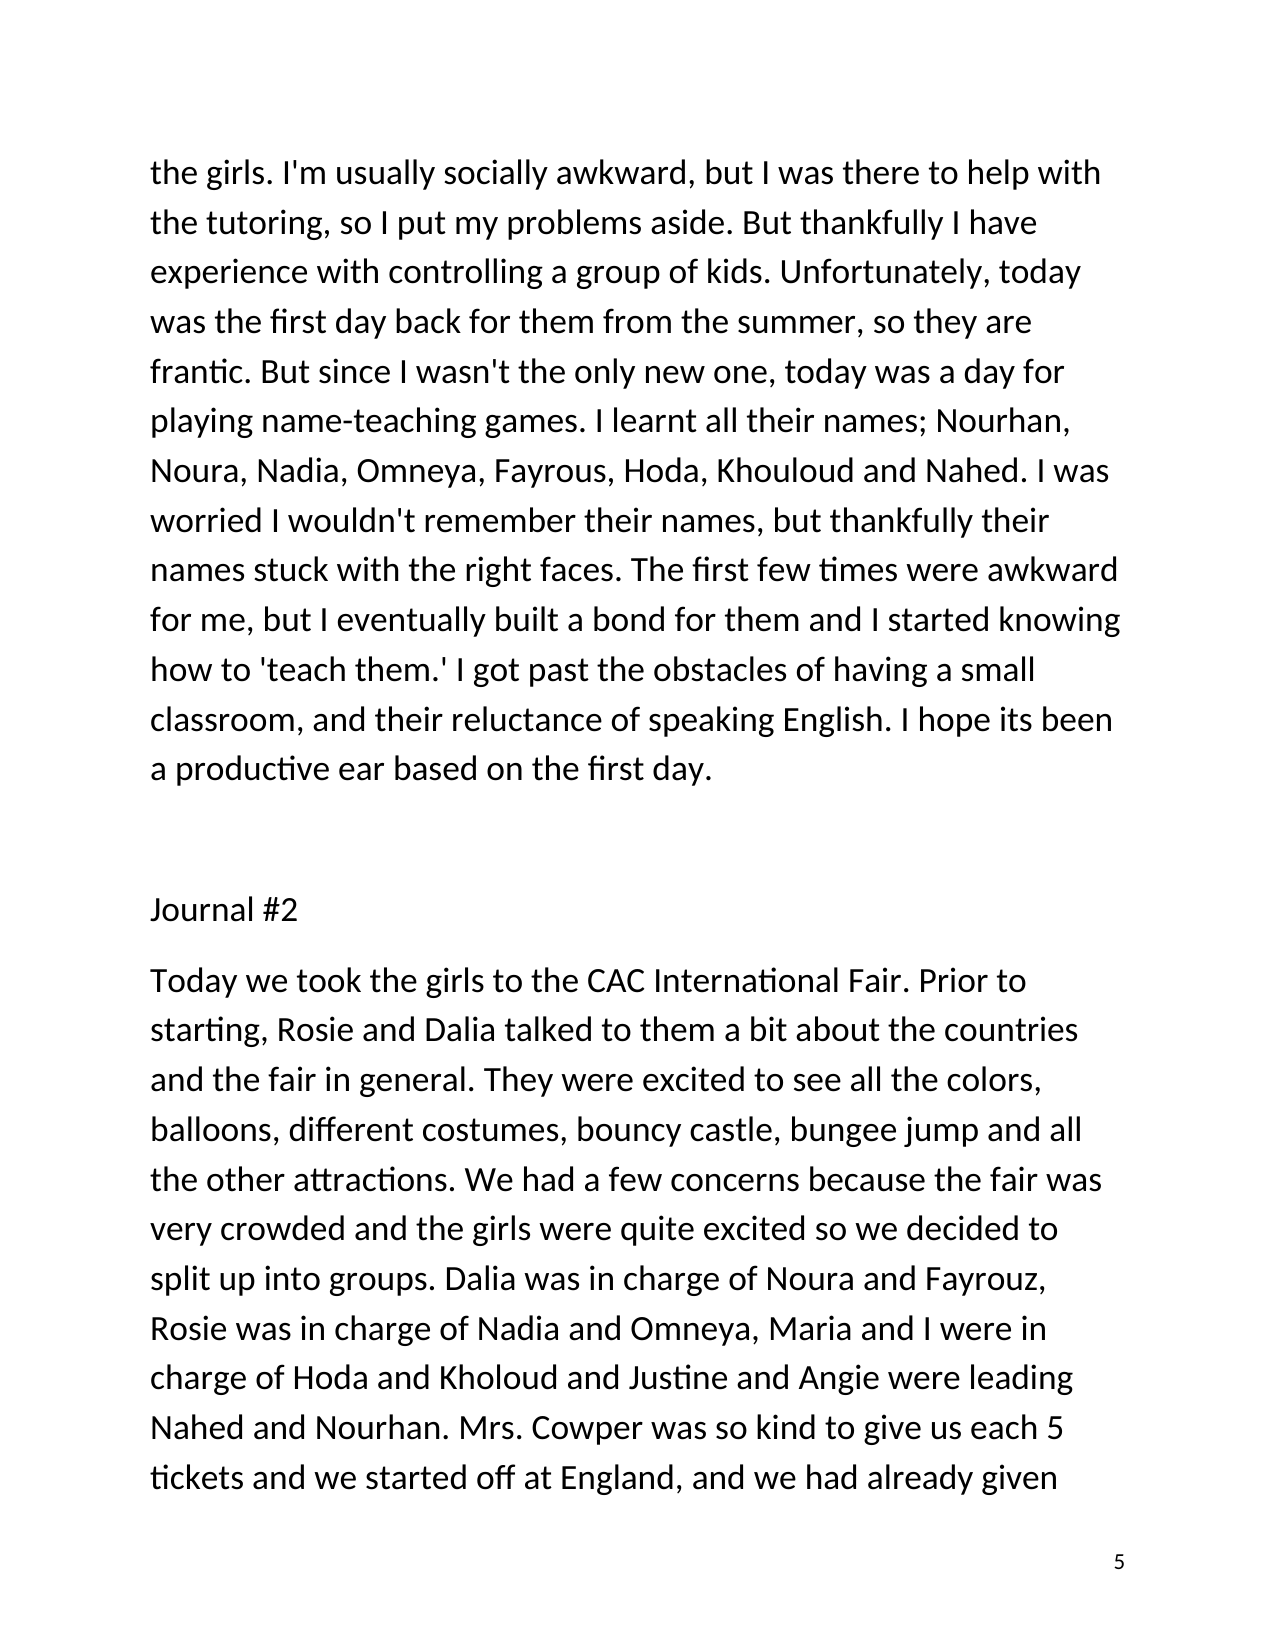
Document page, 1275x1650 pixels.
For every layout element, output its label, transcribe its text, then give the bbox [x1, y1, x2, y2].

text Journal #2 [150, 887, 1125, 931]
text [150, 150, 1125, 789]
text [150, 958, 1125, 1498]
